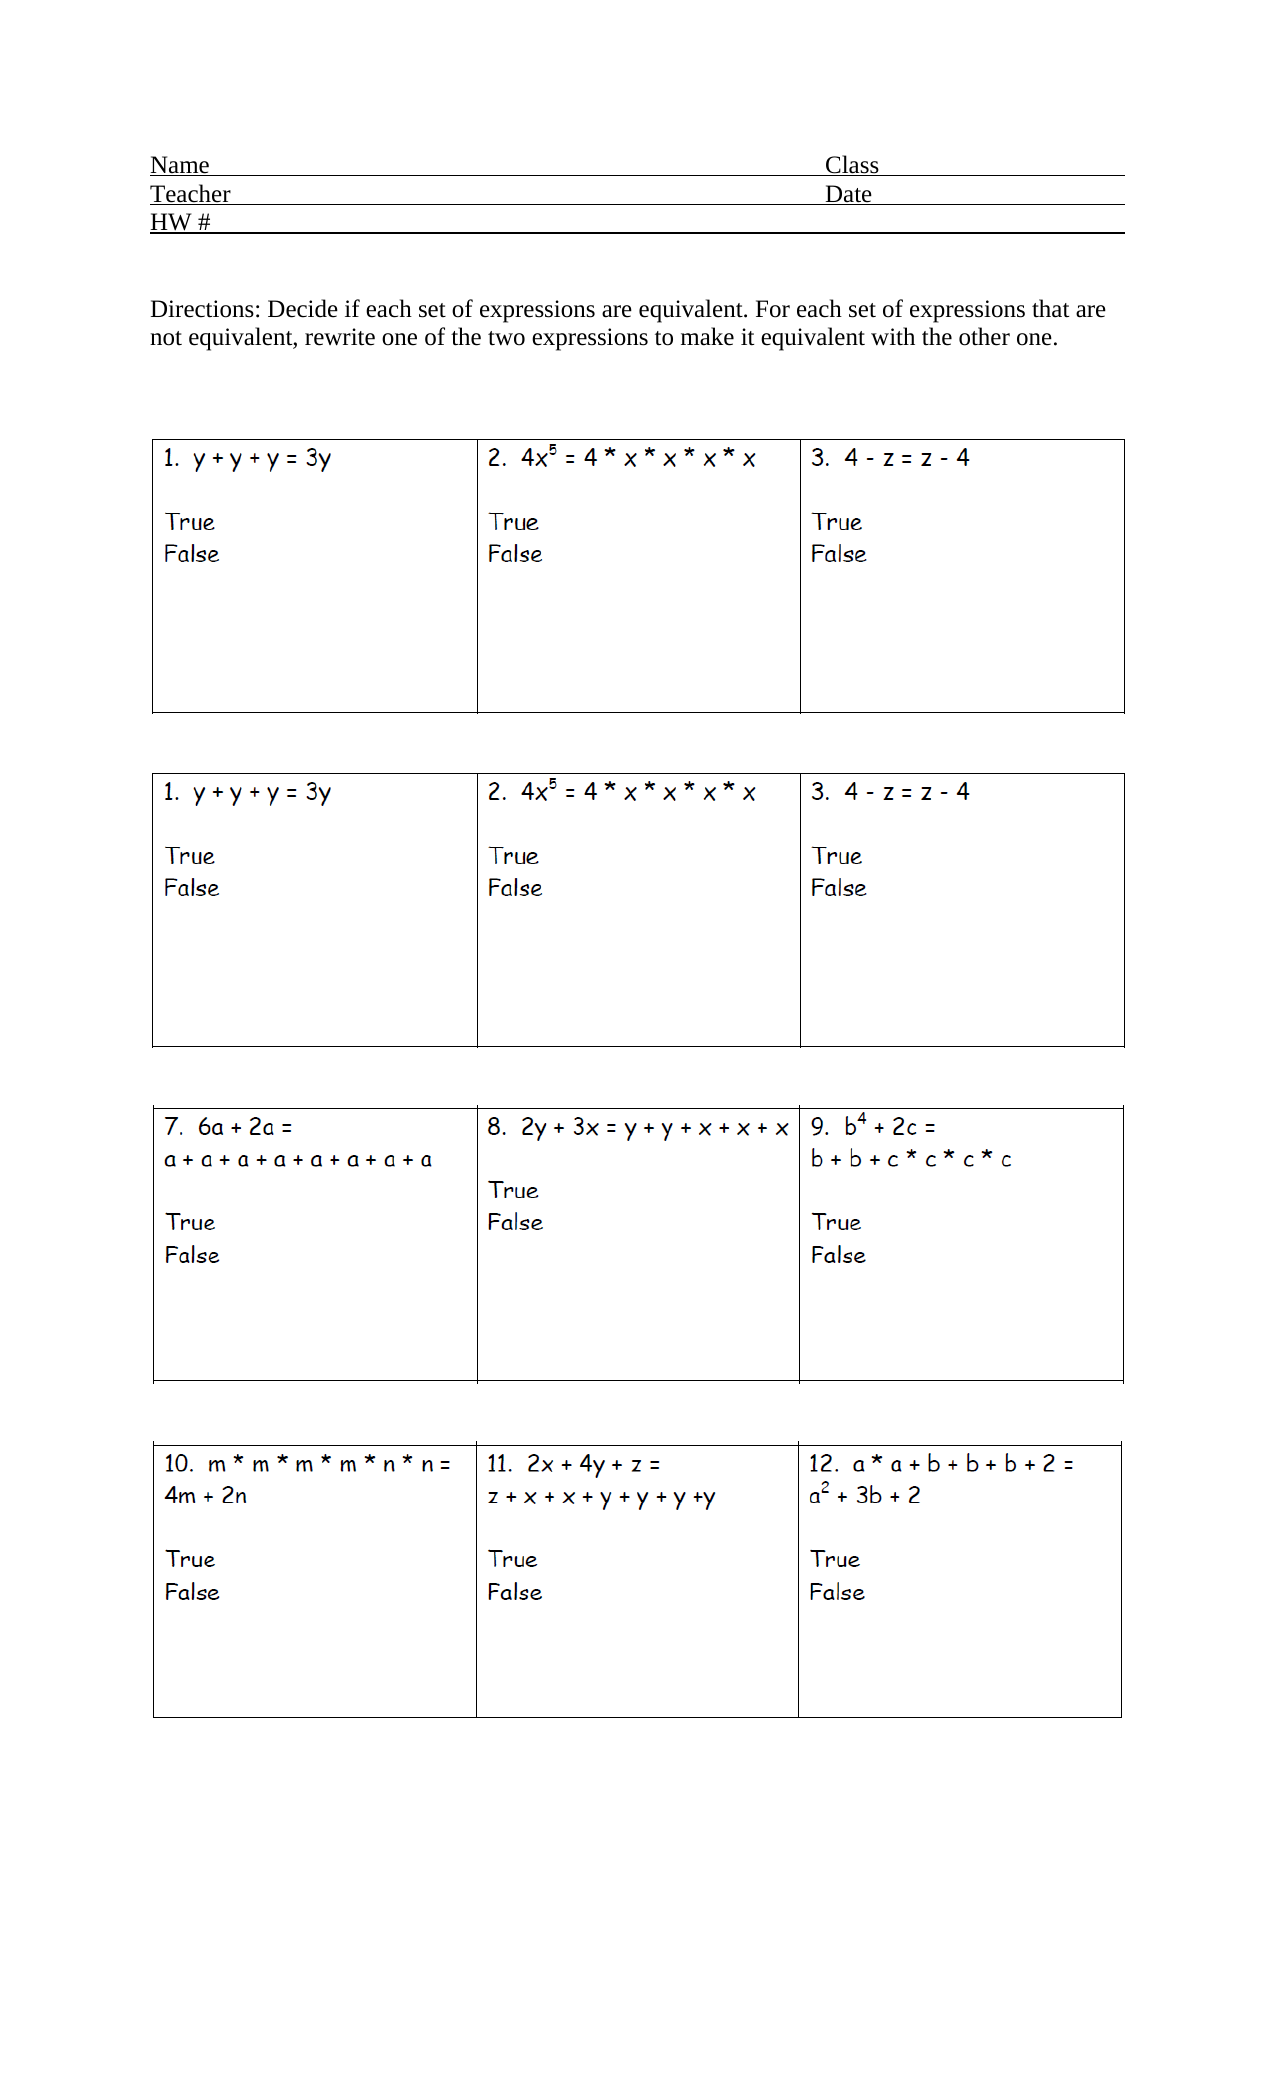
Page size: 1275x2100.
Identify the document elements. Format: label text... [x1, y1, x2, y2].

text Teacher Date [150, 179, 1125, 204]
picture [150, 1105, 1125, 1384]
text Directions: Decide if each set of expressions are equivalent. For each set of expressions that are not equivalent, rewrite one of the two expressions to make it equivalent with the other one. [150, 294, 1125, 351]
picture [150, 1441, 1125, 1720]
text Name Class [150, 150, 1125, 175]
picture [150, 437, 1125, 714]
text HW # [150, 207, 1125, 232]
picture [150, 771, 1125, 1048]
